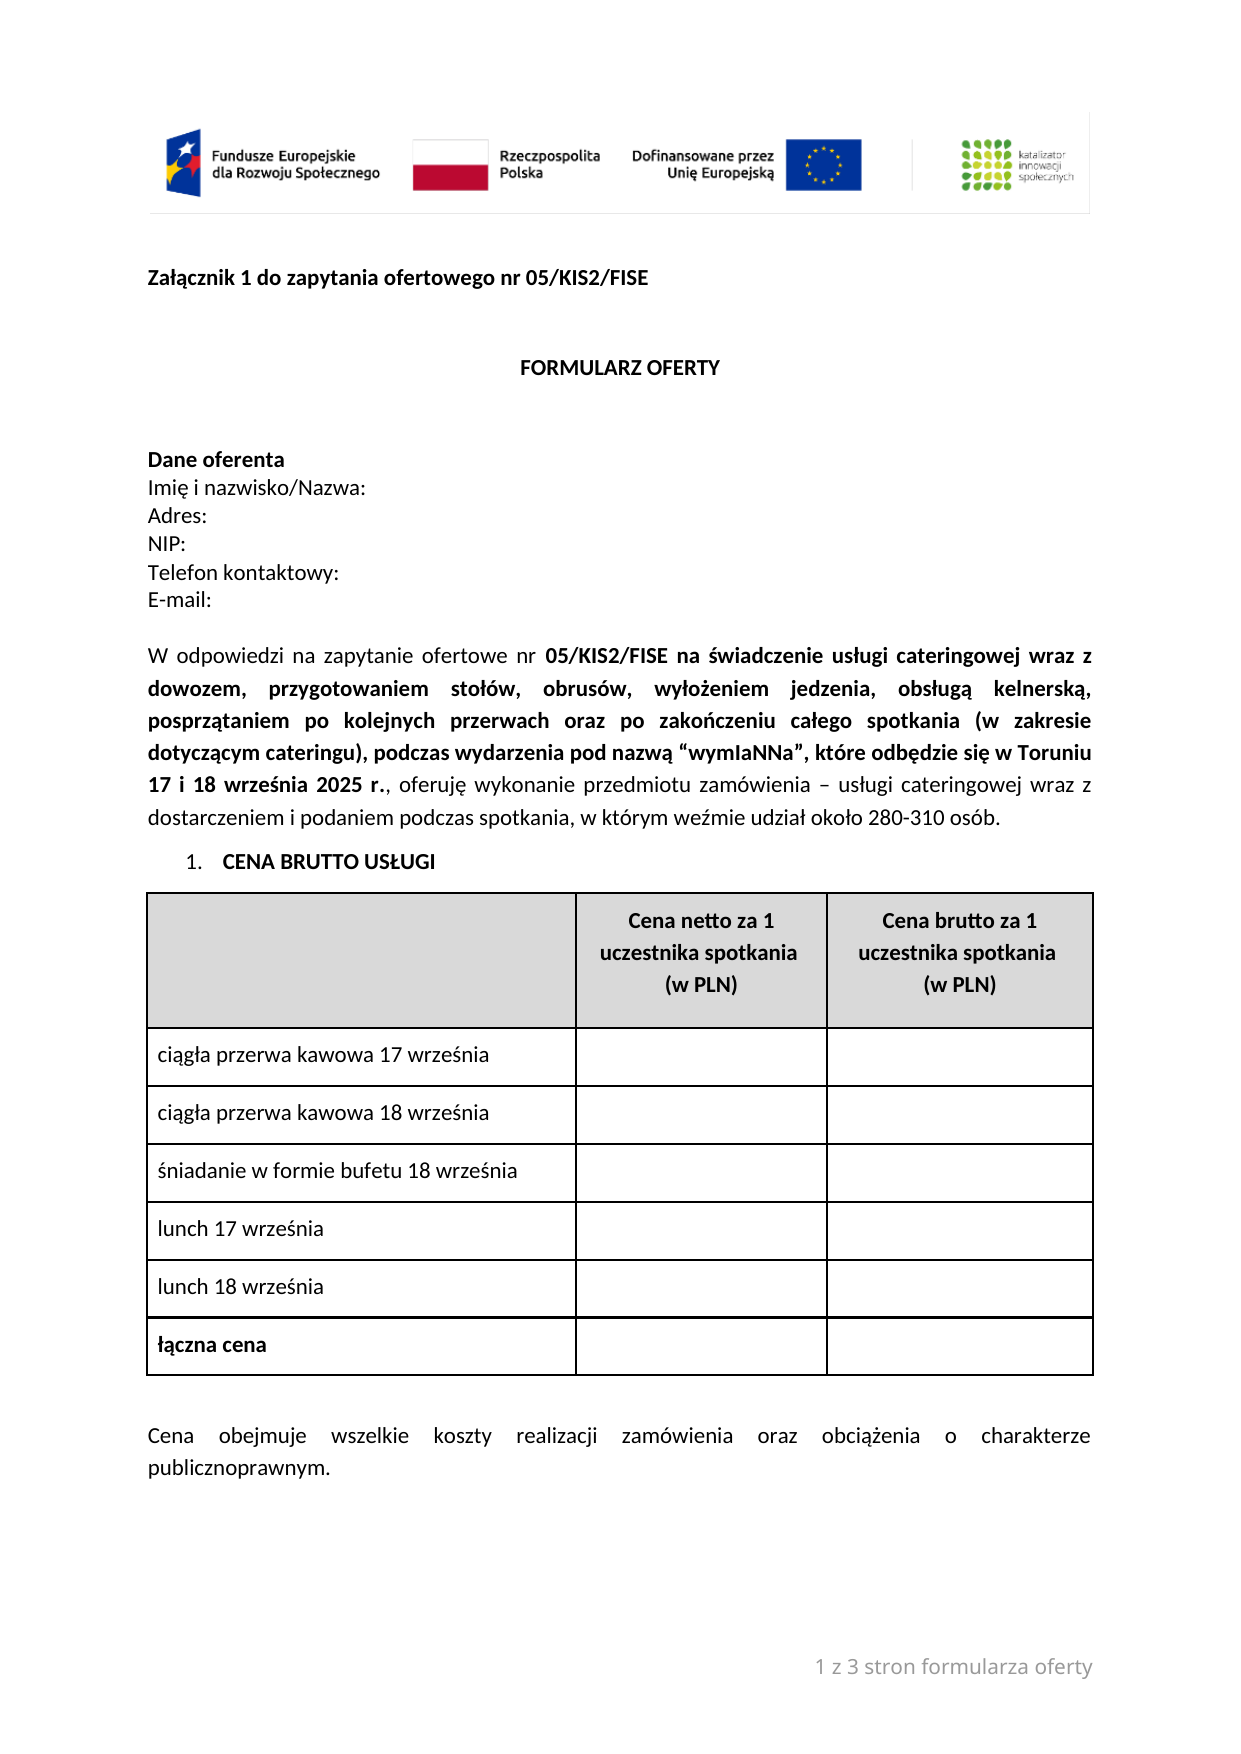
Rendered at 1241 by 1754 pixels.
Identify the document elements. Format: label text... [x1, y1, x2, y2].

text E-mail: [148, 586, 1093, 614]
table_cell [828, 1029, 1092, 1085]
table_cell [577, 1319, 826, 1374]
table_cell [577, 1029, 826, 1085]
table_cell [577, 1203, 826, 1258]
table_header Cena brutto za 1 uczestnika spotkania (w PLN) [828, 894, 1092, 1027]
text Imię i nazwisko/Nazwa: [148, 473, 1093, 502]
table_cell [577, 1145, 826, 1201]
table_cell ciągła przerwa kawowa 17 września [148, 1029, 575, 1085]
text Telefon kontaktowy: [148, 558, 1093, 586]
text Adres: [148, 502, 1093, 529]
text Załącznik 1 do zapytania ofertowego nr 05/KIS2/FISE [148, 263, 1096, 291]
table_cell [828, 1145, 1092, 1201]
table_cell ciągła przerwa kawowa 18 września [148, 1087, 575, 1143]
table_cell [828, 1087, 1092, 1143]
text FORMULARZ OFERTY [148, 353, 1093, 381]
table_cell lunch 18 września [148, 1261, 575, 1316]
table_cell łączna cena [148, 1319, 575, 1374]
list CENA BRUTTO USŁUGI [185, 847, 1093, 875]
table_cell [577, 1261, 826, 1316]
table_cell [577, 1087, 826, 1143]
table_cell [828, 1261, 1092, 1316]
table_cell [828, 1319, 1092, 1374]
table_cell [828, 1203, 1092, 1258]
table_cell śniadanie w formie bufetu 18 września [148, 1145, 575, 1201]
text W odpowiedzi na zapytanie ofertowe nr 05/KIS2/FISE na świadczenie usługi cateringowej wraz z dowozem, przygotowaniem stołów, obrusów, wyłożeniem jedzenia, obsługą kelnerską, posprzątaniem po kolejnych przerwach oraz po zakończeniu całego spotkania (w zakresie dotyczącym cateringu), podczas wydarzenia pod nazwą “wymIaNNa”, które odbędzie się w Toruniu 17 i 18 września 2025 r., oferuję wykonanie przedmiotu zamówienia – usługi cateringowej wraz z dostarczeniem i podaniem podczas spotkania, w którym weźmie udział około 280-310 osób. [148, 642, 1093, 831]
table_header Cena netto za 1 uczestnika spotkania (w PLN) [577, 894, 826, 1027]
table_cell lunch 17 września [148, 1203, 575, 1258]
text Dane oferenta [148, 446, 1093, 473]
picture [150, 112, 1091, 215]
table_header [148, 894, 575, 1027]
text Cena obejmuje wszelkie koszty realizacji zamówienia oraz obciążenia o charakterze publicznoprawnym. [148, 1421, 1093, 1481]
text NIP: [148, 529, 1093, 558]
